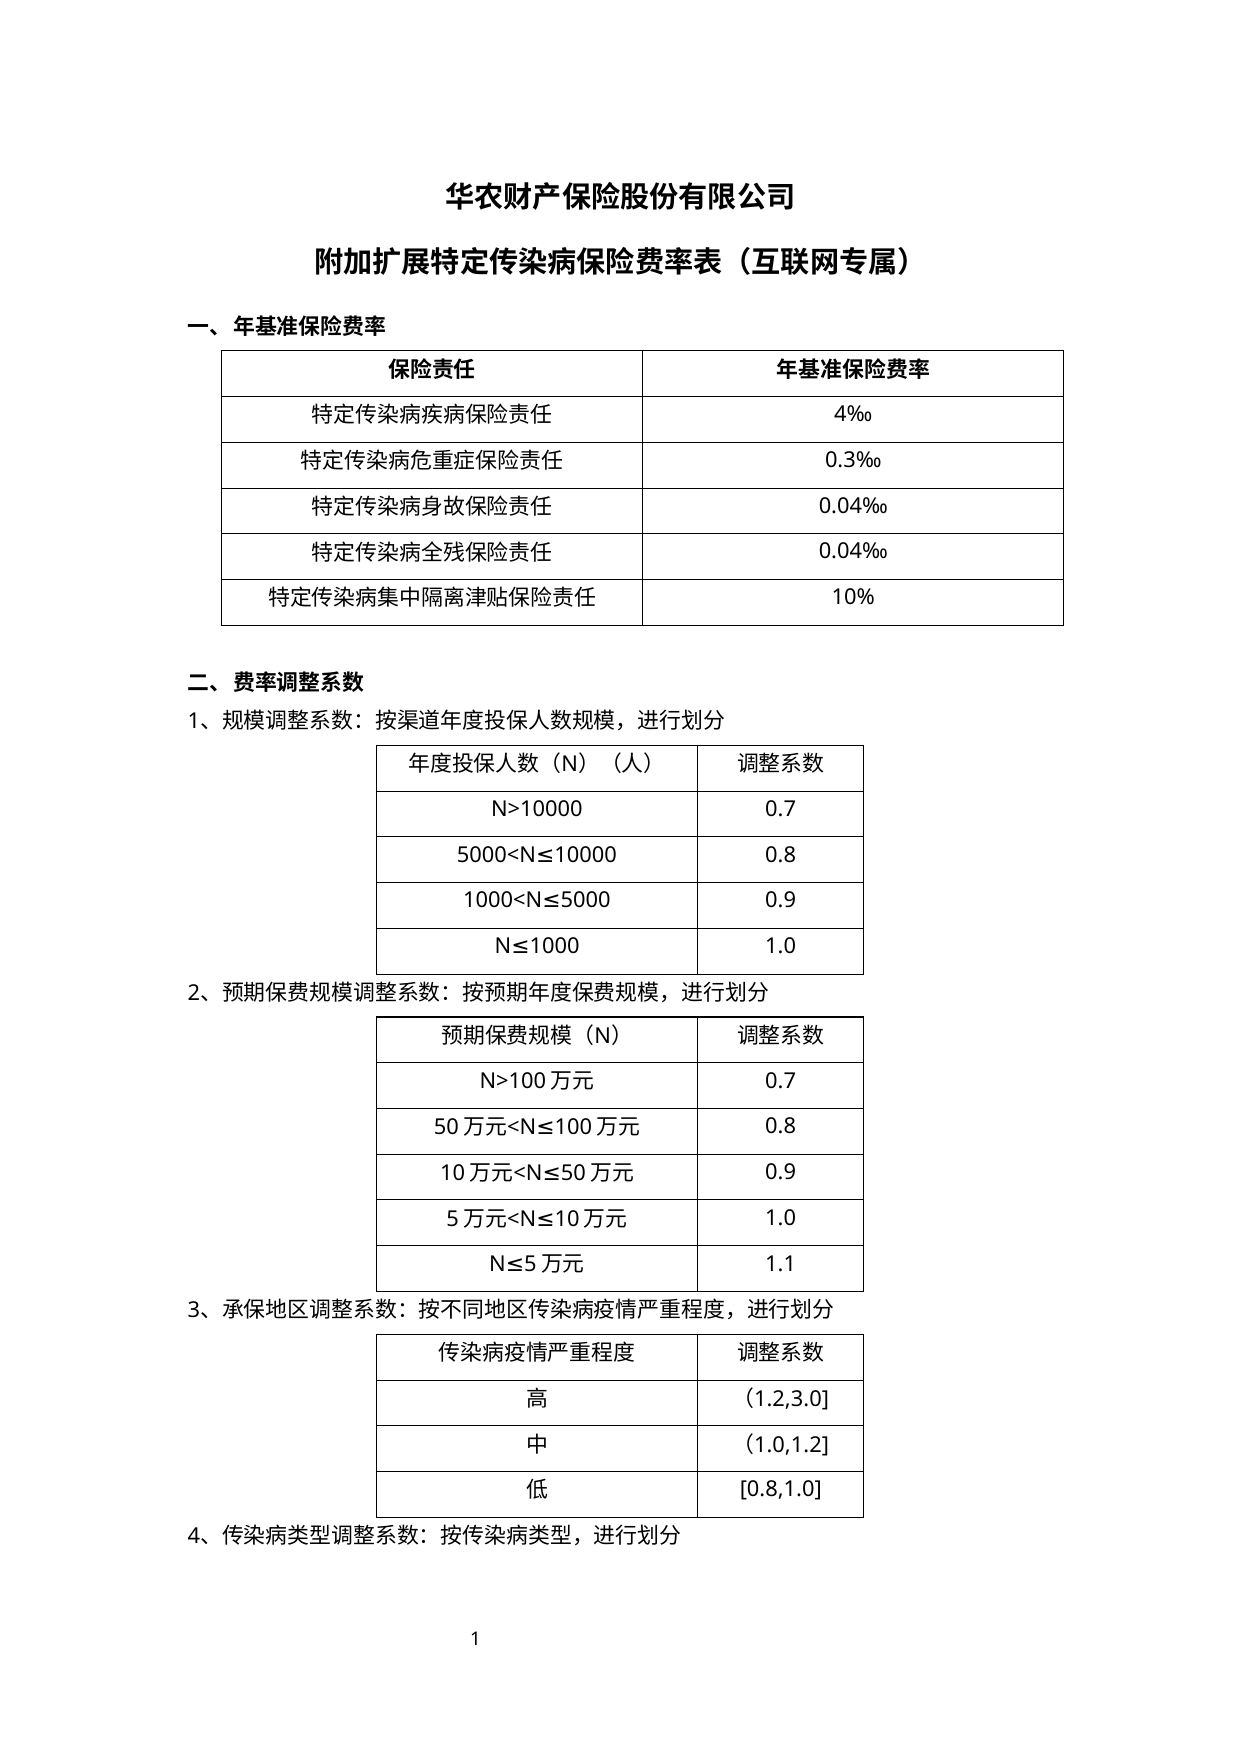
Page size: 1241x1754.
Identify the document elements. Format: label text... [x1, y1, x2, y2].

table_cell 1.0 [698, 929, 863, 973]
text 附加扩展特定传染病保险费率表（互联网专属） [187, 227, 1053, 292]
table_header 调整系数 [698, 1335, 863, 1379]
table_cell 0.3‰ [643, 443, 1063, 487]
table_cell [0.8,1.0] [698, 1472, 863, 1517]
table_cell 0.9 [698, 883, 863, 928]
table_cell 高 [377, 1381, 697, 1425]
table_cell 50万元<N≤100万元 [377, 1109, 697, 1154]
table_cell 低 [377, 1472, 697, 1517]
table_cell N>10000 [377, 792, 697, 836]
table_header 年度投保人数（N）（人） [377, 746, 697, 791]
table_cell 1000<N≤5000 [377, 883, 697, 928]
table_cell 特定传染病集中隔离津贴保险责任 [222, 580, 642, 624]
table_cell 0.8 [698, 837, 863, 882]
table_cell 0.7 [698, 1063, 863, 1108]
table_cell 0.04‰ [643, 489, 1063, 533]
table_cell N≤5万元 [377, 1246, 697, 1291]
list 承保地区调整系数：按不同地区传染病疫情严重程度，进行划分 [187, 1292, 1053, 1324]
text 4、传染病类型调整系数：按传染病类型，进行划分 [187, 1518, 1053, 1550]
table_cell 0.8 [698, 1109, 863, 1154]
text 2、预期保费规模调整系数：按预期年度保费规模，进行划分 [187, 974, 1053, 1007]
table_cell 4‰ [643, 397, 1063, 442]
table_cell 10% [643, 580, 1063, 624]
table_cell 特定传染病全残保险责任 [222, 534, 642, 579]
table_cell 特定传染病疾病保险责任 [222, 397, 642, 442]
table_header 调整系数 [698, 746, 863, 791]
text 华农财产保险股份有限公司 [187, 162, 1053, 227]
table_cell 1.1 [698, 1246, 863, 1291]
table_cell 0.7 [698, 792, 863, 836]
table_cell 1.0 [698, 1200, 863, 1245]
table_cell N>100万元 [377, 1063, 697, 1108]
table_header 传染病疫情严重程度 [377, 1335, 697, 1379]
table_cell 中 [377, 1426, 697, 1471]
table_header 调整系数 [698, 1018, 863, 1062]
list 年基准保险费率 [187, 308, 1053, 341]
list 费率调整系数 [187, 664, 1053, 697]
table_cell 5000<N≤10000 [377, 837, 697, 882]
table_cell N≤1000 [377, 929, 697, 973]
table_header 年基准保险费率 [643, 351, 1063, 396]
text 1、规模调整系数：按渠道年度投保人数规模，进行划分 [187, 703, 1053, 735]
table_cell 10万元<N≤50万元 [377, 1155, 697, 1199]
table_cell 0.9 [698, 1155, 863, 1199]
table_cell 特定传染病危重症保险责任 [222, 443, 642, 487]
table_cell （1.0,1.2] [698, 1426, 863, 1471]
table_cell （1.2,3.0] [698, 1381, 863, 1425]
table_header 保险责任 [222, 351, 642, 396]
table_cell 5万元<N≤10万元 [377, 1200, 697, 1245]
table_cell 特定传染病身故保险责任 [222, 489, 642, 533]
table_header 预期保费规模（N） [377, 1018, 697, 1062]
table_cell 0.04‰ [643, 534, 1063, 579]
